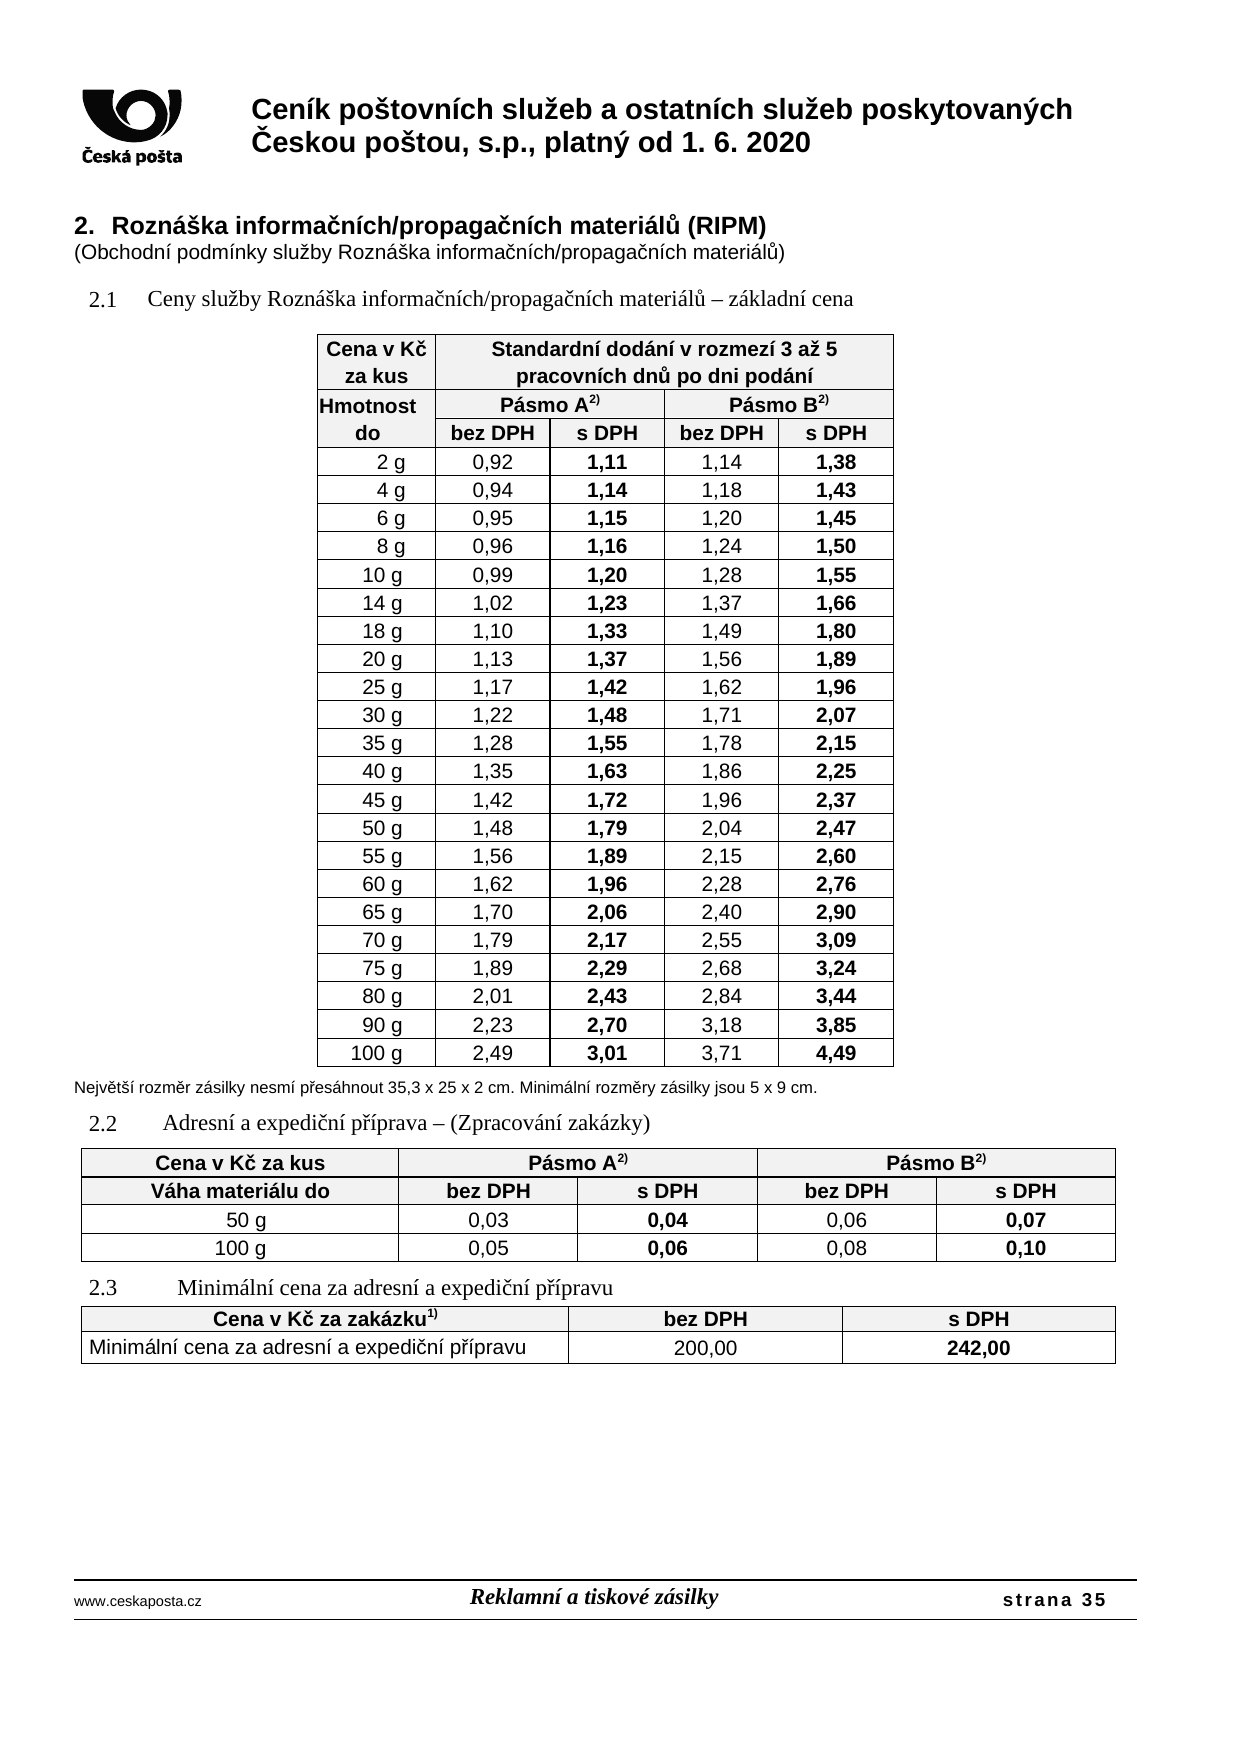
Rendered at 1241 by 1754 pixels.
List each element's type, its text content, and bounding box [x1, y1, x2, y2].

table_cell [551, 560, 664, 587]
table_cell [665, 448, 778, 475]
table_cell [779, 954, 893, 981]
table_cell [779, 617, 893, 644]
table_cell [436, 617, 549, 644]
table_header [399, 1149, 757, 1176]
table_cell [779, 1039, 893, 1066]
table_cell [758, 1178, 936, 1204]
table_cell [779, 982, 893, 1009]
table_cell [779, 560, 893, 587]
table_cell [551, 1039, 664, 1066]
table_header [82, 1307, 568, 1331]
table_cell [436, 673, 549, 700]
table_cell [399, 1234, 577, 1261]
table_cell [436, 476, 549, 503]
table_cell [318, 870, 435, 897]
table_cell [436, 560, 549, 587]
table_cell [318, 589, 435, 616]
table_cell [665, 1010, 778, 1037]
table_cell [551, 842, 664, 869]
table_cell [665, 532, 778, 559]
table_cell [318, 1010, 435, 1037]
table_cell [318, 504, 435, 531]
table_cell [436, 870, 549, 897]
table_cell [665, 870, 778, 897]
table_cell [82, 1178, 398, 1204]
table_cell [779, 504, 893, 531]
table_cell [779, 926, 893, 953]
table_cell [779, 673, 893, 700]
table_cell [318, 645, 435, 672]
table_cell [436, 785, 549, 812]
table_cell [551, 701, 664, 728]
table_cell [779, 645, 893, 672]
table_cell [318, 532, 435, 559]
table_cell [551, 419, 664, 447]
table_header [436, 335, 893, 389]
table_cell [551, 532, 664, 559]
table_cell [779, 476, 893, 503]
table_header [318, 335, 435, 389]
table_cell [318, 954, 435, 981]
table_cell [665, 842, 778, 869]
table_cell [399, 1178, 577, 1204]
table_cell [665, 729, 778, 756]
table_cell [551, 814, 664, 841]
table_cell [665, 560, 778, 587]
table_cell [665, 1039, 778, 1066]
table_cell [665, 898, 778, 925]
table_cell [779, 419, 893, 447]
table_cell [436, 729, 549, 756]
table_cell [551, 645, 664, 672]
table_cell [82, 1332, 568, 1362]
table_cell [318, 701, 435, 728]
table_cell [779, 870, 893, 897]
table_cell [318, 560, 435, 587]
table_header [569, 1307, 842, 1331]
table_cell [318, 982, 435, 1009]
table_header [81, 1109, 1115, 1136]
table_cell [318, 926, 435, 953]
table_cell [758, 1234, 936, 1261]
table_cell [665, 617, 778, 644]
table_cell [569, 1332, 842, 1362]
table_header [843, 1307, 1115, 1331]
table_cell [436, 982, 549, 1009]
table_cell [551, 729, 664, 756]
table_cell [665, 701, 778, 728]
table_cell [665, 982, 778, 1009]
text Největší rozměr zásilky nesmí přesáhnout 35,3 x 25 x 2 cm. Minimální rozměry zásilky jsou 5 x 9 cm. [74, 1079, 1137, 1097]
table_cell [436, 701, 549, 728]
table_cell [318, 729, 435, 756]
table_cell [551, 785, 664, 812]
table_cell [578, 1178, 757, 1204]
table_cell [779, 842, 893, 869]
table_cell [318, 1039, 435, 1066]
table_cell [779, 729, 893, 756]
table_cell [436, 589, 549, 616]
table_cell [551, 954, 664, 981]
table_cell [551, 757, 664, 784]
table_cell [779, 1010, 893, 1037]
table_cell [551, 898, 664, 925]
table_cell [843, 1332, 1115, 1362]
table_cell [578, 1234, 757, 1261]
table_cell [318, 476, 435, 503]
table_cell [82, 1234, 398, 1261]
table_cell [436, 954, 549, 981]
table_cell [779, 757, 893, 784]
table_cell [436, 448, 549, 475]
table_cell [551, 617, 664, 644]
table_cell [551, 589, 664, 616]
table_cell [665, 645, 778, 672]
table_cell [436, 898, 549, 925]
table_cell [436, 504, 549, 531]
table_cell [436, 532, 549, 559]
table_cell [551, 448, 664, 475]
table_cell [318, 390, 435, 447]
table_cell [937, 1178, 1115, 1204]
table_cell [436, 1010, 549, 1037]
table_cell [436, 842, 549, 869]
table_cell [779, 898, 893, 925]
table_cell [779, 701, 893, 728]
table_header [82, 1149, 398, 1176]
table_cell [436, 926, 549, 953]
text (Obchodní podmínky služby Roznáška informačních/propagačních materiálů) [74, 240, 1137, 264]
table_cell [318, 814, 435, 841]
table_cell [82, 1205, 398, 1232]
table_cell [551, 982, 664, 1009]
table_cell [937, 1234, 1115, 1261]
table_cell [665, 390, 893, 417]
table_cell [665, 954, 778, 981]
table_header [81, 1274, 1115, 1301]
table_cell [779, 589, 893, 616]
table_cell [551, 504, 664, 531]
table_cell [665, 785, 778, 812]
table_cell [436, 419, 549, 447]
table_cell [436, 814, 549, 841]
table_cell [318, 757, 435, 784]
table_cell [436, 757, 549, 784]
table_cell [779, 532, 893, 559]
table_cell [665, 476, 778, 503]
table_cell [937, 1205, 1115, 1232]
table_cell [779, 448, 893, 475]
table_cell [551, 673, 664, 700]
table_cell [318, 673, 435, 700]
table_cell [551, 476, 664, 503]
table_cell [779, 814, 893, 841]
subtitle Roznáška informačních/propagačních materiálů (RIPM) [74, 213, 1137, 240]
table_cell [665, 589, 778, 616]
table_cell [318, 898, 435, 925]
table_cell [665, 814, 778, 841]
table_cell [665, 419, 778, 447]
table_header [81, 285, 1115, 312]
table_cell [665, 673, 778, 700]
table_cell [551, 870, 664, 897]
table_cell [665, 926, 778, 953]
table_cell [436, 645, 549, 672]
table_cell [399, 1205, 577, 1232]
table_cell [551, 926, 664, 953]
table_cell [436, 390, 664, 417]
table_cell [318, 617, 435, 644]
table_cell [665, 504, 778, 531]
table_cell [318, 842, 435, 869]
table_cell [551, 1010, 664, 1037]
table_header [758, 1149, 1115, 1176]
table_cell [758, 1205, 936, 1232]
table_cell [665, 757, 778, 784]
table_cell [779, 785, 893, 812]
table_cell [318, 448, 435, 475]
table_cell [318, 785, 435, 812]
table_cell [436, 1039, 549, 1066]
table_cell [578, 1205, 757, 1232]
